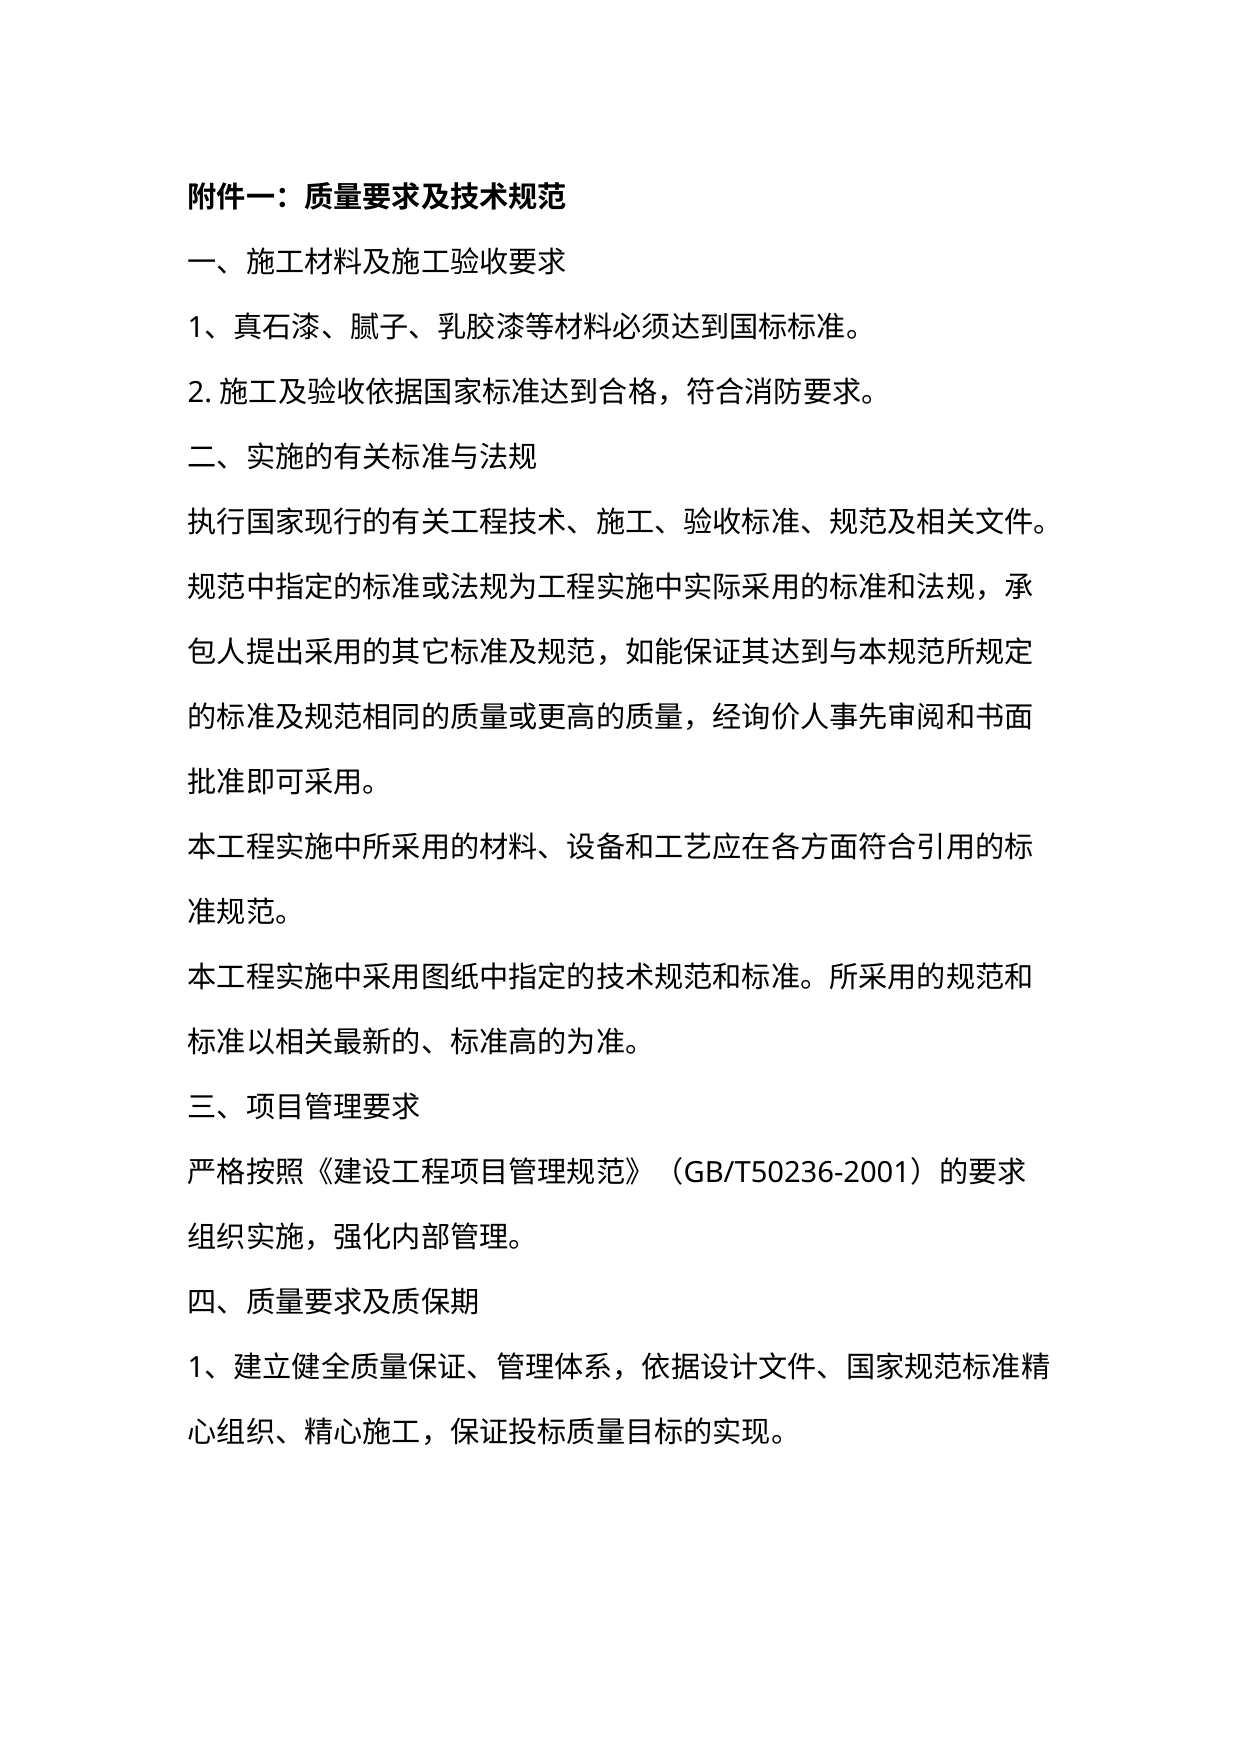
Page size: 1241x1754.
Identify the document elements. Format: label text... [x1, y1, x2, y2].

text 本工程实施中所采用的材料、设备和工艺应在各方面符合引用的标准规范。 [187, 812, 1053, 942]
text 2. 施工及验收依据国家标准达到合格，符合消防要求。 [187, 357, 1053, 422]
text 严格按照《建设工程项目管理规范》（GB/T50236-2001）的要求组织实施，强化内部管理。 [187, 1137, 1053, 1267]
text 执行国家现行的有关工程技术、施工、验收标准、规范及相关文件。 [187, 487, 1053, 552]
text 二、实施的有关标准与法规 [187, 422, 1053, 487]
text 1、建立健全质量保证、管理体系，依据设计文件、国家规范标准精心组织、精心施工，保证投标质量目标的实现。 [187, 1332, 1053, 1462]
text 附件一：质量要求及技术规范 [187, 162, 1053, 227]
text 1、真石漆、腻子、乳胶漆等材料必须达到国标标准。 [187, 292, 1053, 357]
text 三、项目管理要求 [187, 1072, 1053, 1137]
text 一、施工材料及施工验收要求 [187, 227, 1053, 292]
text 四、质量要求及质保期 [187, 1267, 1053, 1332]
text 本工程实施中采用图纸中指定的技术规范和标准。所采用的规范和标准以相关最新的、标准高的为准。 [187, 942, 1053, 1072]
text 规范中指定的标准或法规为工程实施中实际采用的标准和法规，承包人提出采用的其它标准及规范，如能保证其达到与本规范所规定的标准及规范相同的质量或更高的质量，经询价人事先审阅和书面批准即可采用。 [187, 552, 1053, 812]
